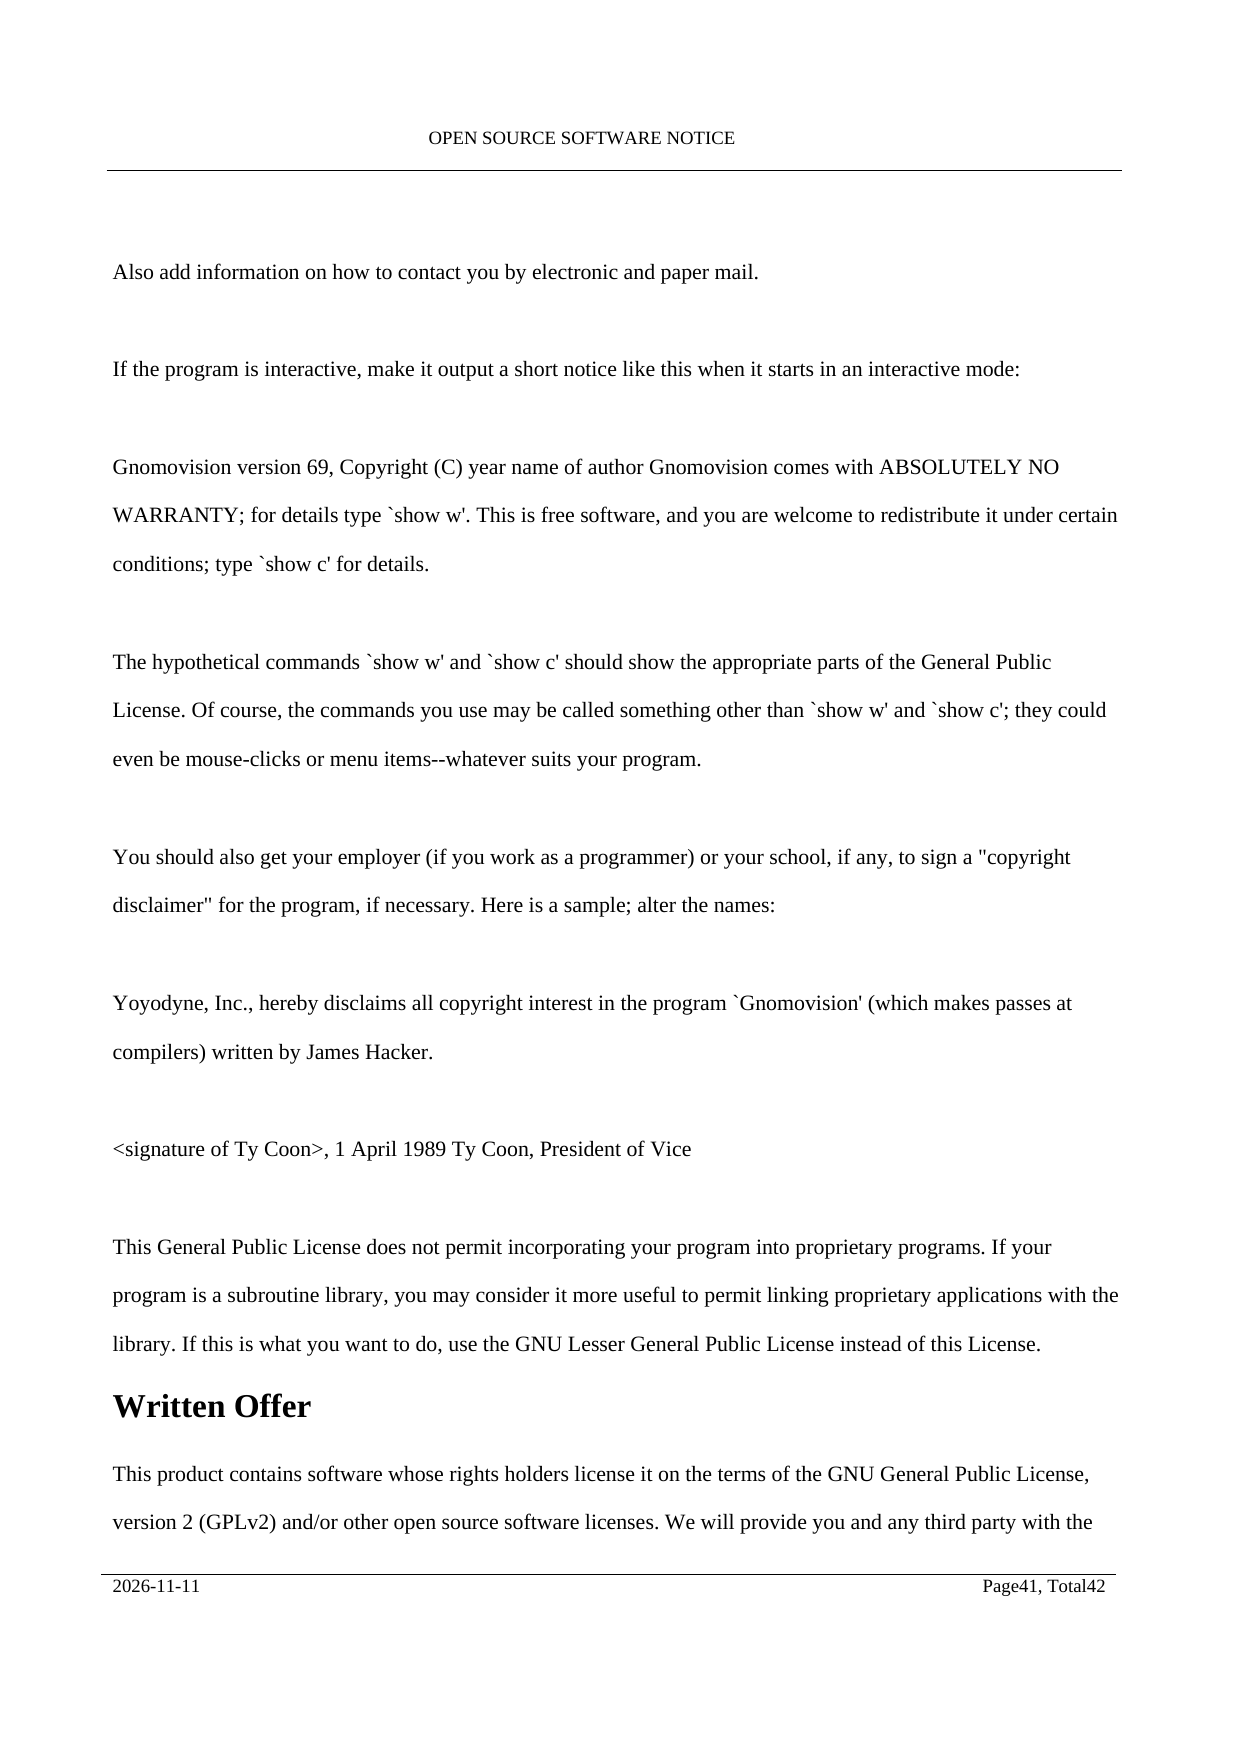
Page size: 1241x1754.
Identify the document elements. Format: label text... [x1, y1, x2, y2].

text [112, 1457, 1128, 1538]
text Written Offer [112, 1373, 1128, 1438]
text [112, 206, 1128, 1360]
